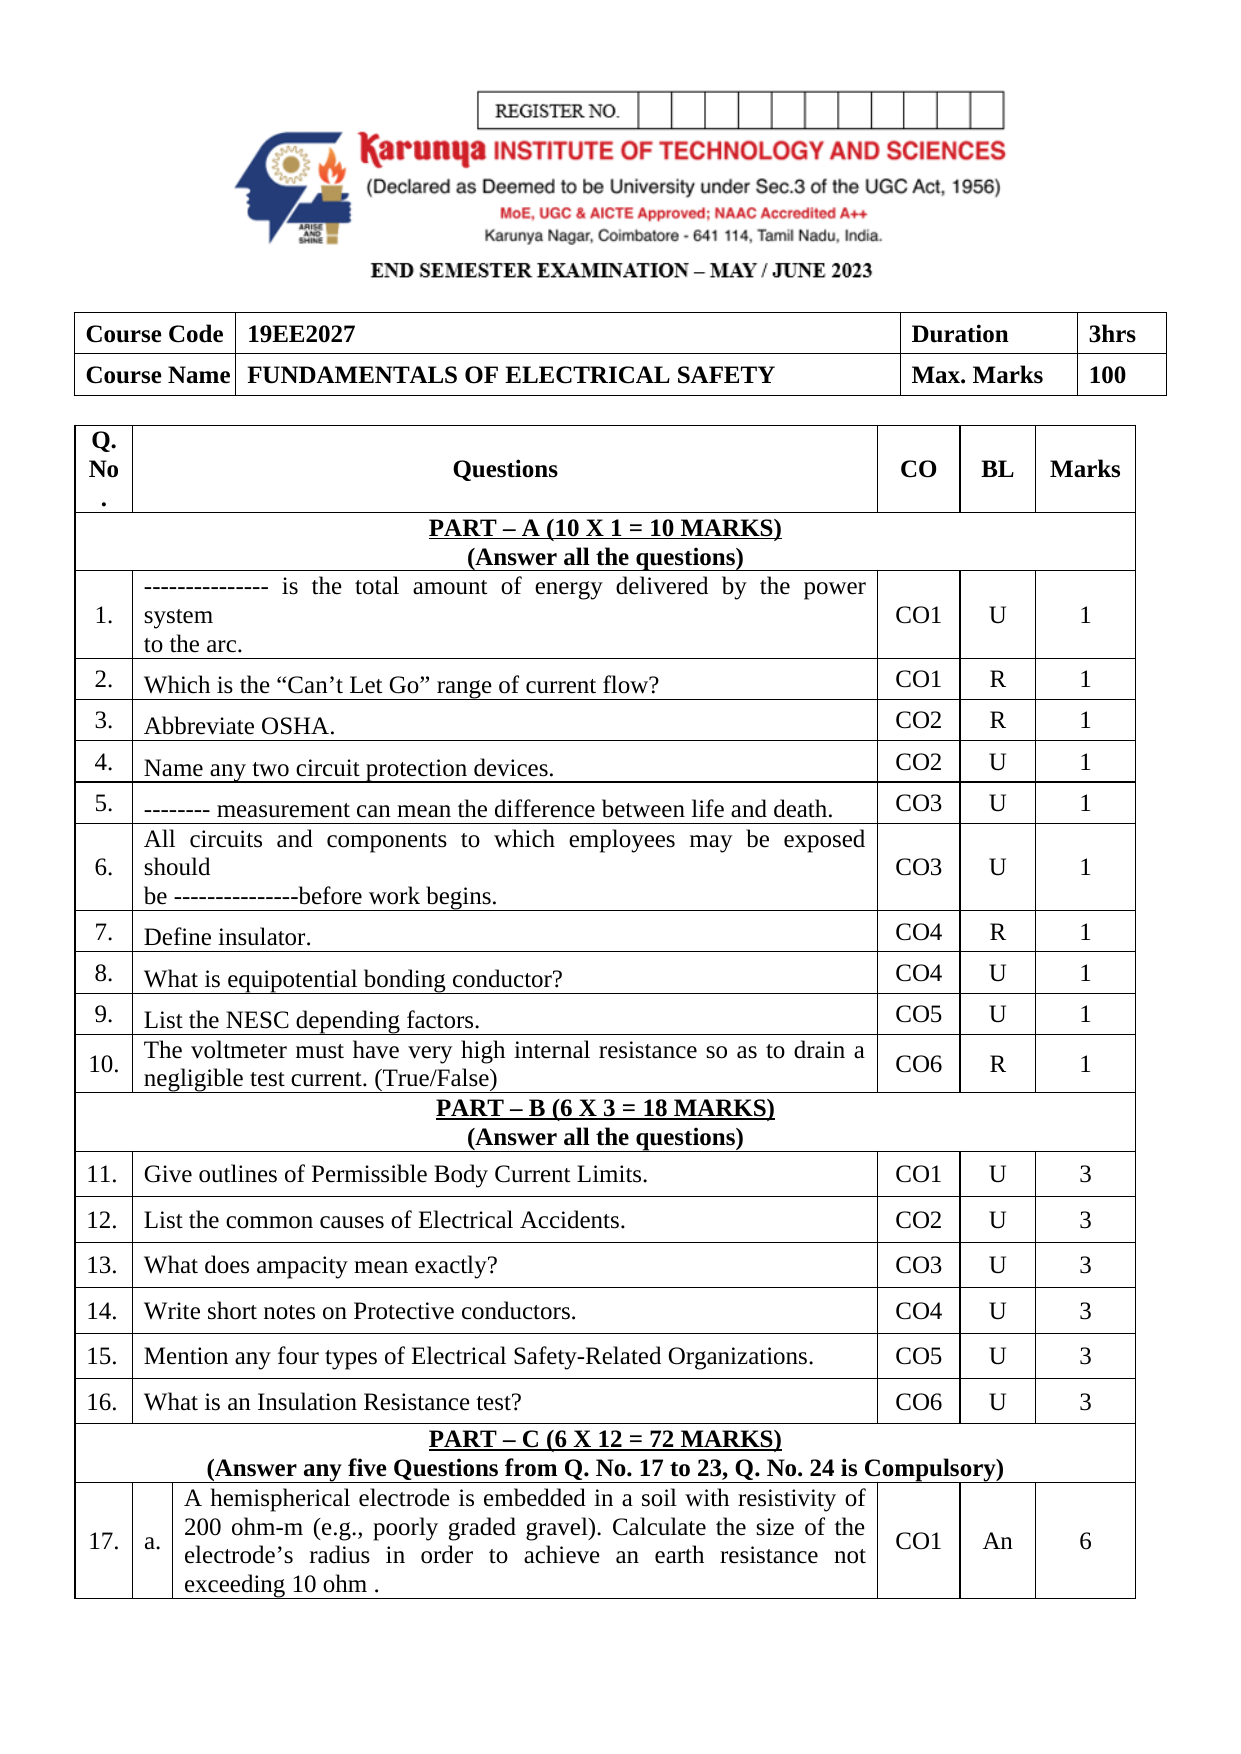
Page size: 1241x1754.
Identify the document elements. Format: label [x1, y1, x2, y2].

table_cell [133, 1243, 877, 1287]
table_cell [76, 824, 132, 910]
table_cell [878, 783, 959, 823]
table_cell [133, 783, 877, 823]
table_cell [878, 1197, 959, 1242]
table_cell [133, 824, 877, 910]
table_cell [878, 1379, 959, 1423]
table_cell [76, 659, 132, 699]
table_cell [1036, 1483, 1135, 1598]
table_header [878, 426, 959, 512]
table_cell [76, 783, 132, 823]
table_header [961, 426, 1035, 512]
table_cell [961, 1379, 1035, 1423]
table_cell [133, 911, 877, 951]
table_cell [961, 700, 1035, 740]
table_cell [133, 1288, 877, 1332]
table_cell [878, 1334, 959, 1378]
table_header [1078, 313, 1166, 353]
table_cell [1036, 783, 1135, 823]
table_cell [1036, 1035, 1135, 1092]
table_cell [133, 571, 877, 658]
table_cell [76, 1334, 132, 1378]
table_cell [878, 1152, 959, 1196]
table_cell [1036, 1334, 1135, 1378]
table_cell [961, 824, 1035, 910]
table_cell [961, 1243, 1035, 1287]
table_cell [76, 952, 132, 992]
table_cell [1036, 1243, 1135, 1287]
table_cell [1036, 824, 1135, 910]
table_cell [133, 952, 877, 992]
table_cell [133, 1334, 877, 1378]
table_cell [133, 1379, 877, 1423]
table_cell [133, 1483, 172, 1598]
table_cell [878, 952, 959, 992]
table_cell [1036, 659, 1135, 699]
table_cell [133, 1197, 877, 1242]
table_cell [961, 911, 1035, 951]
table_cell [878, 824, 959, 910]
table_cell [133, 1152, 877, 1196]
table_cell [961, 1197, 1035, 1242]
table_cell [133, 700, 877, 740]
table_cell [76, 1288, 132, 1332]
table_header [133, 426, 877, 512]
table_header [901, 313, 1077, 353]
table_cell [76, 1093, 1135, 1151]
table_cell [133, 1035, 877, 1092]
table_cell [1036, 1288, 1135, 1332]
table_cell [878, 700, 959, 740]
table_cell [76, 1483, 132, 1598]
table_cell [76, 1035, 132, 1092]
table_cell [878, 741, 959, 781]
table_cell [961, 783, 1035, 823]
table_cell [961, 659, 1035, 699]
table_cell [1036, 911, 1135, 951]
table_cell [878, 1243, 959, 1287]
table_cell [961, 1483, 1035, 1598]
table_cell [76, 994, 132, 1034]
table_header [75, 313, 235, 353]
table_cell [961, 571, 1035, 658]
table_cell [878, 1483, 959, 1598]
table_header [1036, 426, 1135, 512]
picture [231, 89, 1009, 284]
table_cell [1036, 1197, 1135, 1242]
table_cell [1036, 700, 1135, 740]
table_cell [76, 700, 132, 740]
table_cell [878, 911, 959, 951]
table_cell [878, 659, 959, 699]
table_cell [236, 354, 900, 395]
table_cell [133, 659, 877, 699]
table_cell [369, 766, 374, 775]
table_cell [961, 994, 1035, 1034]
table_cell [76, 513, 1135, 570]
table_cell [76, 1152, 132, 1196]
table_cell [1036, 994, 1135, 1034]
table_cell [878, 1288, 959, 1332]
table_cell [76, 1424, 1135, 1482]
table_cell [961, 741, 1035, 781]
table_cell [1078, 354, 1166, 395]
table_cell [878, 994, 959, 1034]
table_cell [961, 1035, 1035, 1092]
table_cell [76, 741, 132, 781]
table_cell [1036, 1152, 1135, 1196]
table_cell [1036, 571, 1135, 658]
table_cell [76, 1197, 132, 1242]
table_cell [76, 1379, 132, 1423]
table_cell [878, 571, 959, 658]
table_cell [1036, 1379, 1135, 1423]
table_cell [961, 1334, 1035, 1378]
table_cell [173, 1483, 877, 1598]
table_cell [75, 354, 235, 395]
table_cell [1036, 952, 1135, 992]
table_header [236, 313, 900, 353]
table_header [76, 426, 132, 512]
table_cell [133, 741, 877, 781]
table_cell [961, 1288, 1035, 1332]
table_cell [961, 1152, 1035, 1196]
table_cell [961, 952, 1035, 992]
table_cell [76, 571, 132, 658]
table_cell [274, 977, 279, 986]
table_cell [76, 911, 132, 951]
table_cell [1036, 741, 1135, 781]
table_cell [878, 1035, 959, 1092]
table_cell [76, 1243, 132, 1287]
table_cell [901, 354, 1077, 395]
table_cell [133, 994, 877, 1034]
